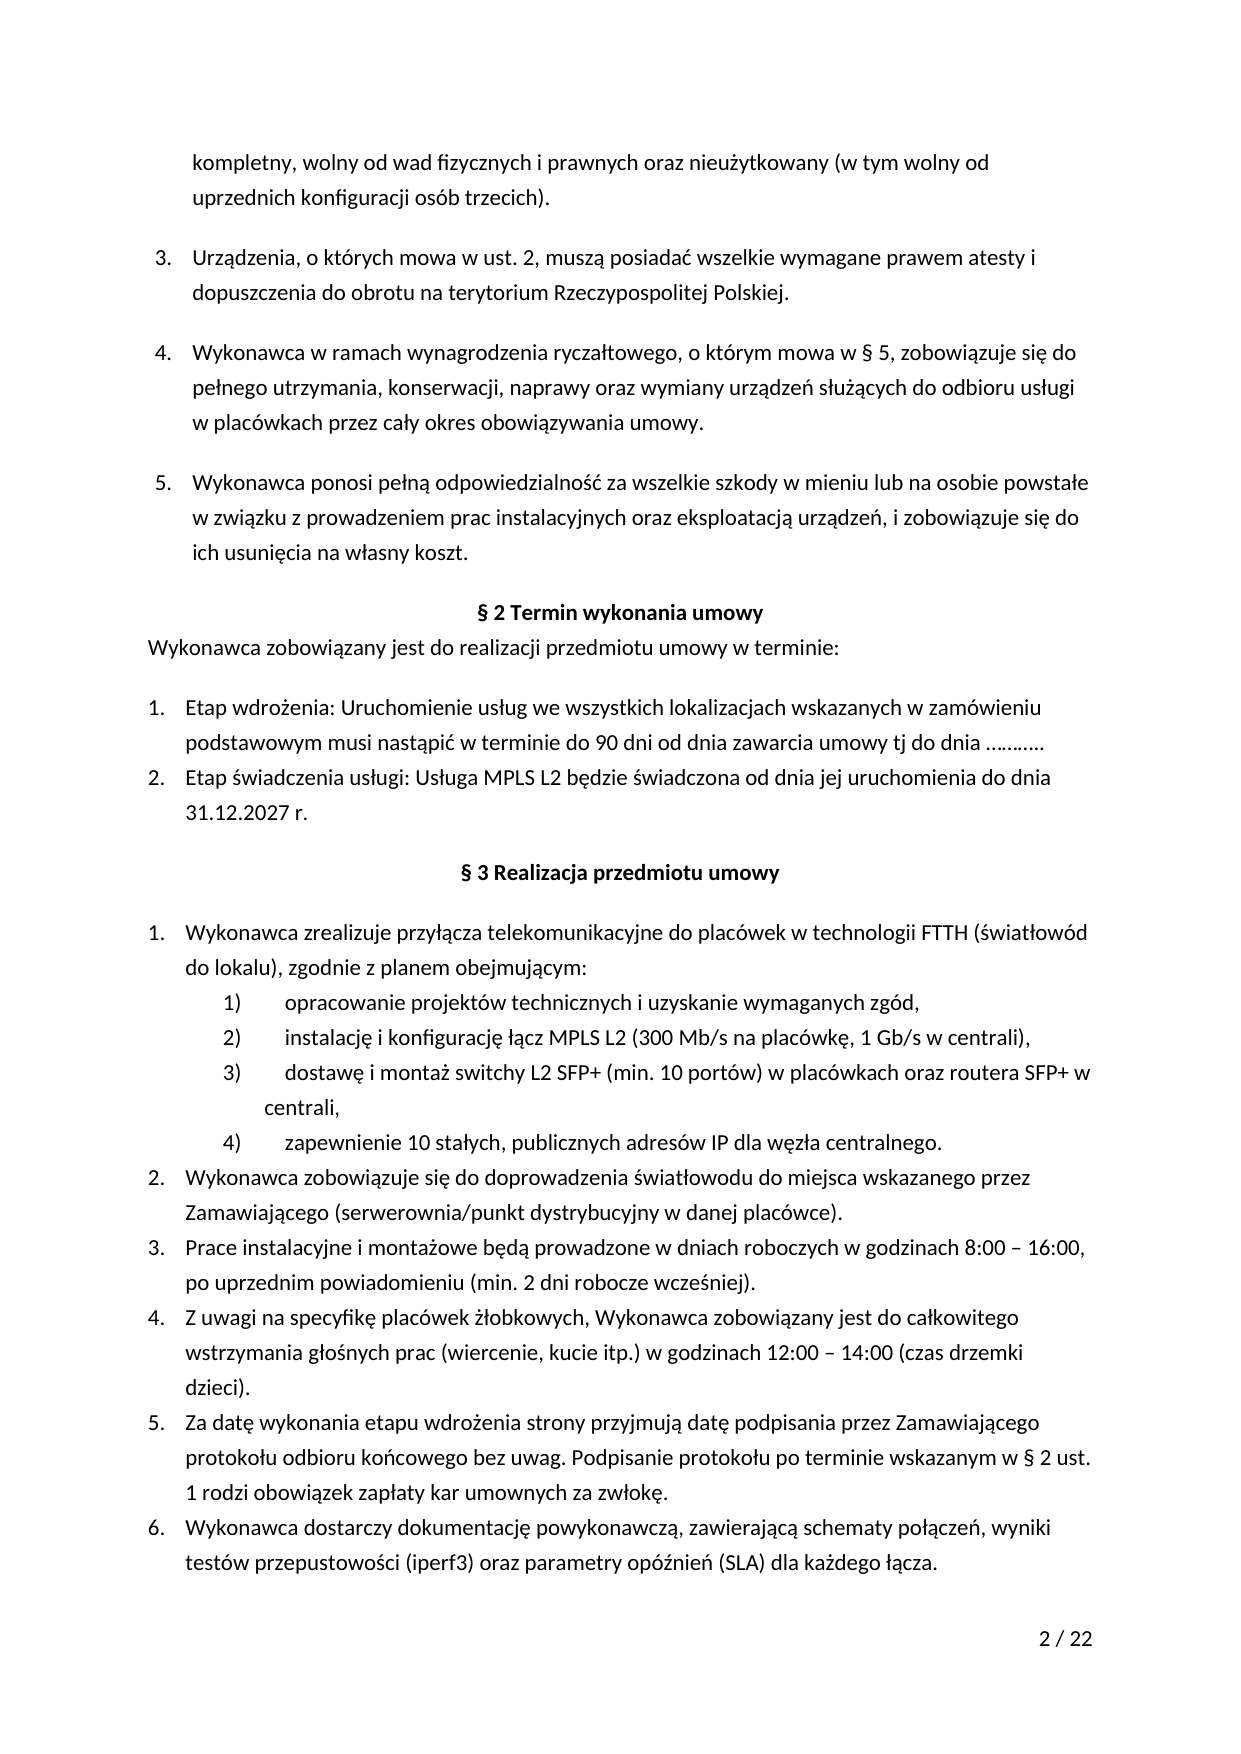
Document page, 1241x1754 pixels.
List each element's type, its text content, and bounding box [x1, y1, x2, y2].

list Wykonawca ponosi pełną odpowiedzialność za wszelkie szkody w mieniu lub na osobie powstałe w związku z prowadzeniem prac instalacyjnych oraz eksploatacją urządzeń, i zobowiązuje się do ich usunięcia na własny koszt. [154, 468, 1092, 566]
list Urządzenia, o których mowa w ust. 2, muszą posiadać wszelkie wymagane prawem atesty i dopuszczenia do obrotu na terytorium Rzeczypospolitej Polskiej. [154, 243, 1092, 306]
text Wykonawca zobowiązany jest do realizacji przedmiotu umowy w terminie: [148, 633, 1092, 661]
list Etap świadczenia usługi: Usługa MPLS L2 będzie świadczona od dnia jej uruchomienia do dnia 31.12.2027 r. [148, 763, 1092, 826]
subtitle § 3 Realizacja przedmiotu umowy [148, 858, 1092, 886]
list Wykonawca zobowiązuje się do doprowadzenia światłowodu do miejsca wskazanego przez Zamawiającego (serwerownia/punkt dystrybucyjny w danej placówce). [148, 1163, 1092, 1226]
list zapewnienie 10 stałych, publicznych adresów IP dla węzła centralnego. [223, 1128, 1092, 1156]
list Prace instalacyjne i montażowe będą prowadzone w dniach roboczych w godzinach 8:00 – 16:00, po uprzednim powiadomieniu (min. 2 dni robocze wcześniej). [148, 1233, 1092, 1296]
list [154, 148, 1092, 211]
list Wykonawca w ramach wynagrodzenia ryczałtowego, o którym mowa w § 5, zobowiązuje się do pełnego utrzymania, konserwacji, naprawy oraz wymiany urządzeń służących do odbioru usługi w placówkach przez cały okres obowiązywania umowy. [154, 338, 1092, 436]
list Z uwagi na specyfikę placówek żłobkowych, Wykonawca zobowiązany jest do całkowitego wstrzymania głośnych prac (wiercenie, kucie itp.) w godzinach 12:00 – 14:00 (czas drzemki dzieci). [148, 1303, 1092, 1401]
subtitle § 2 Termin wykonania umowy [148, 598, 1092, 626]
list Wykonawca dostarczy dokumentację powykonawczą, zawierającą schematy połączeń, wyniki testów przepustowości (iperf3) oraz parametry opóźnień (SLA) dla każdego łącza. [148, 1513, 1092, 1576]
list Etap wdrożenia: Uruchomienie usług we wszystkich lokalizacjach wskazanych w zamówieniu podstawowym musi nastąpić w terminie do 90 dni od dnia zawarcia umowy tj do dnia ……….. [148, 693, 1092, 756]
list opracowanie projektów technicznych i uzyskanie wymaganych zgód, [223, 988, 1092, 1016]
list Wykonawca zrealizuje przyłącza telekomunikacyjne do placówek w technologii FTTH (światłowód do lokalu), zgodnie z planem obejmującym: [148, 918, 1092, 981]
list dostawę i montaż switchy L2 SFP+ (min. 10 portów) w placówkach oraz routera SFP+ w centrali, [223, 1058, 1092, 1121]
list instalację i konfigurację łącz MPLS L2 (300 Mb/s na placówkę, 1 Gb/s w centrali), [223, 1023, 1092, 1051]
list Za datę wykonania etapu wdrożenia strony przyjmują datę podpisania przez Zamawiającego protokołu odbioru końcowego bez uwag. Podpisanie protokołu po terminie wskazanym w § 2 ust. 1 rodzi obowiązek zapłaty kar umownych za zwłokę. [148, 1408, 1092, 1506]
